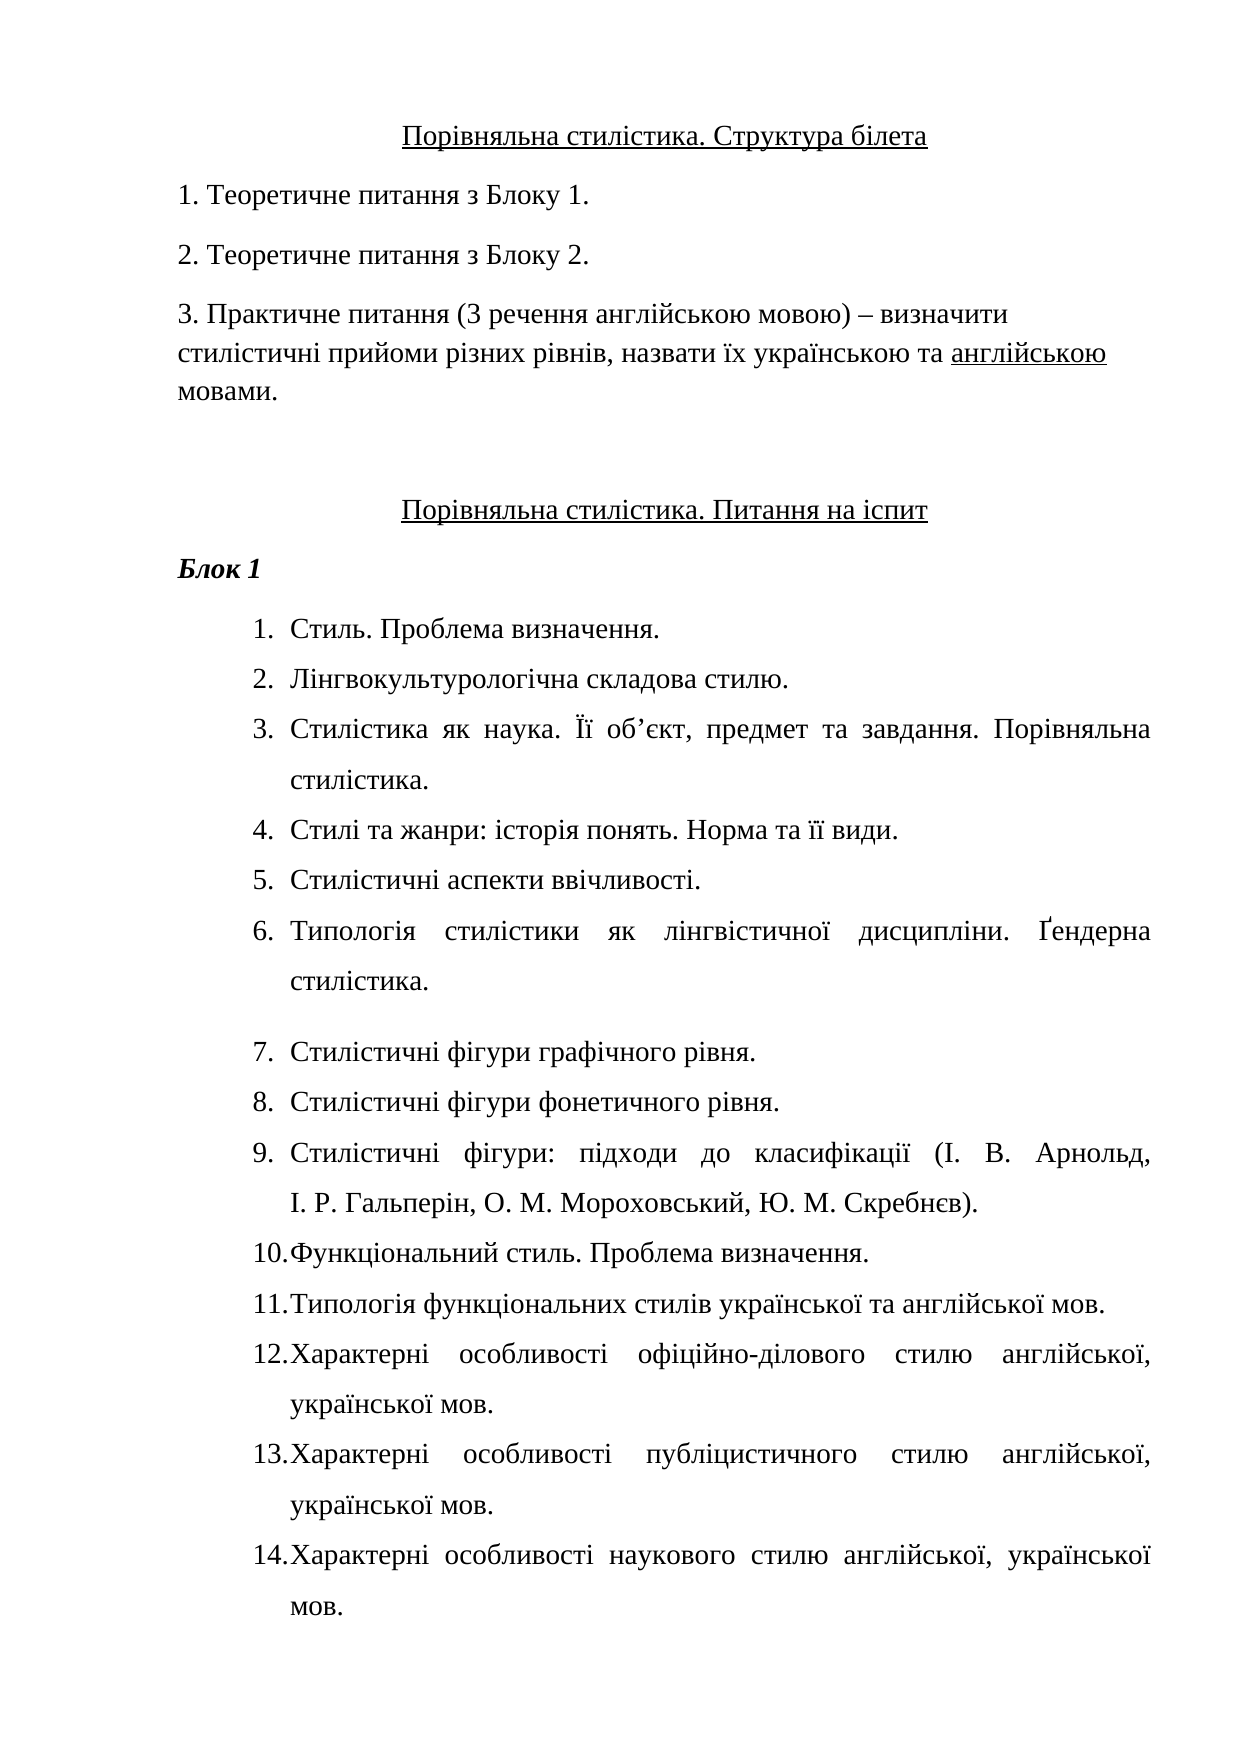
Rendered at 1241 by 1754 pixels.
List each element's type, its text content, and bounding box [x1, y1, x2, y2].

list Стиль. Проблема визначення. [252, 611, 1152, 644]
list Характерні особливості публіцистичного стилю англійської, української мов. [252, 1437, 1152, 1521]
list Стилістичні аспекти ввічливості. [252, 862, 1152, 896]
text 1. Теоретичне питання з Блоку 1. [177, 177, 1152, 211]
list Типологія стилістики як лінгвістичної дисципліни. Ґендерна стилістика. [252, 913, 1152, 997]
list Характерні особливості офіційно-ділового стилю англійської, української мов. [252, 1336, 1152, 1420]
list Функціональний стиль. Проблема визначення. [252, 1235, 1152, 1269]
list Типологія функціональних стилів української та англійської мов. [252, 1286, 1152, 1319]
list Стилі та жанри: історія понять. Норма та її види. [252, 812, 1152, 846]
list Стилістичні фігури графічного рівня. [252, 1034, 1152, 1068]
text Порівняльна стилістика. Структура білета [177, 118, 1152, 152]
text Блок 1 [177, 551, 1152, 585]
text 3. Практичне питання (3 речення англійською мовою) – визначити стилістичні прийоми різних рівнів, назвати їх українською та англійською мовами. [177, 296, 1152, 407]
text 2. Теоретичне питання з Блоку 2. [177, 237, 1152, 270]
list Лінгвокультурологічна складова стилю. [252, 661, 1152, 695]
list Характерні особливості наукового стилю англійської, української мов. [252, 1537, 1152, 1621]
list Стилістичні фігури фонетичного рівня. [252, 1084, 1152, 1118]
list Стилістика як наука. Її об’єкт, предмет та завдання. Порівняльна стилістика. [252, 711, 1152, 795]
list Стилістичні фігури: підходи до класифікації (І. В. Арнольд, І. Р. Гальперін, О. М. Мороховський, Ю. М. Скребнєв). [252, 1135, 1152, 1219]
text Порівняльна стилістика. Питання на іспит [177, 492, 1152, 526]
